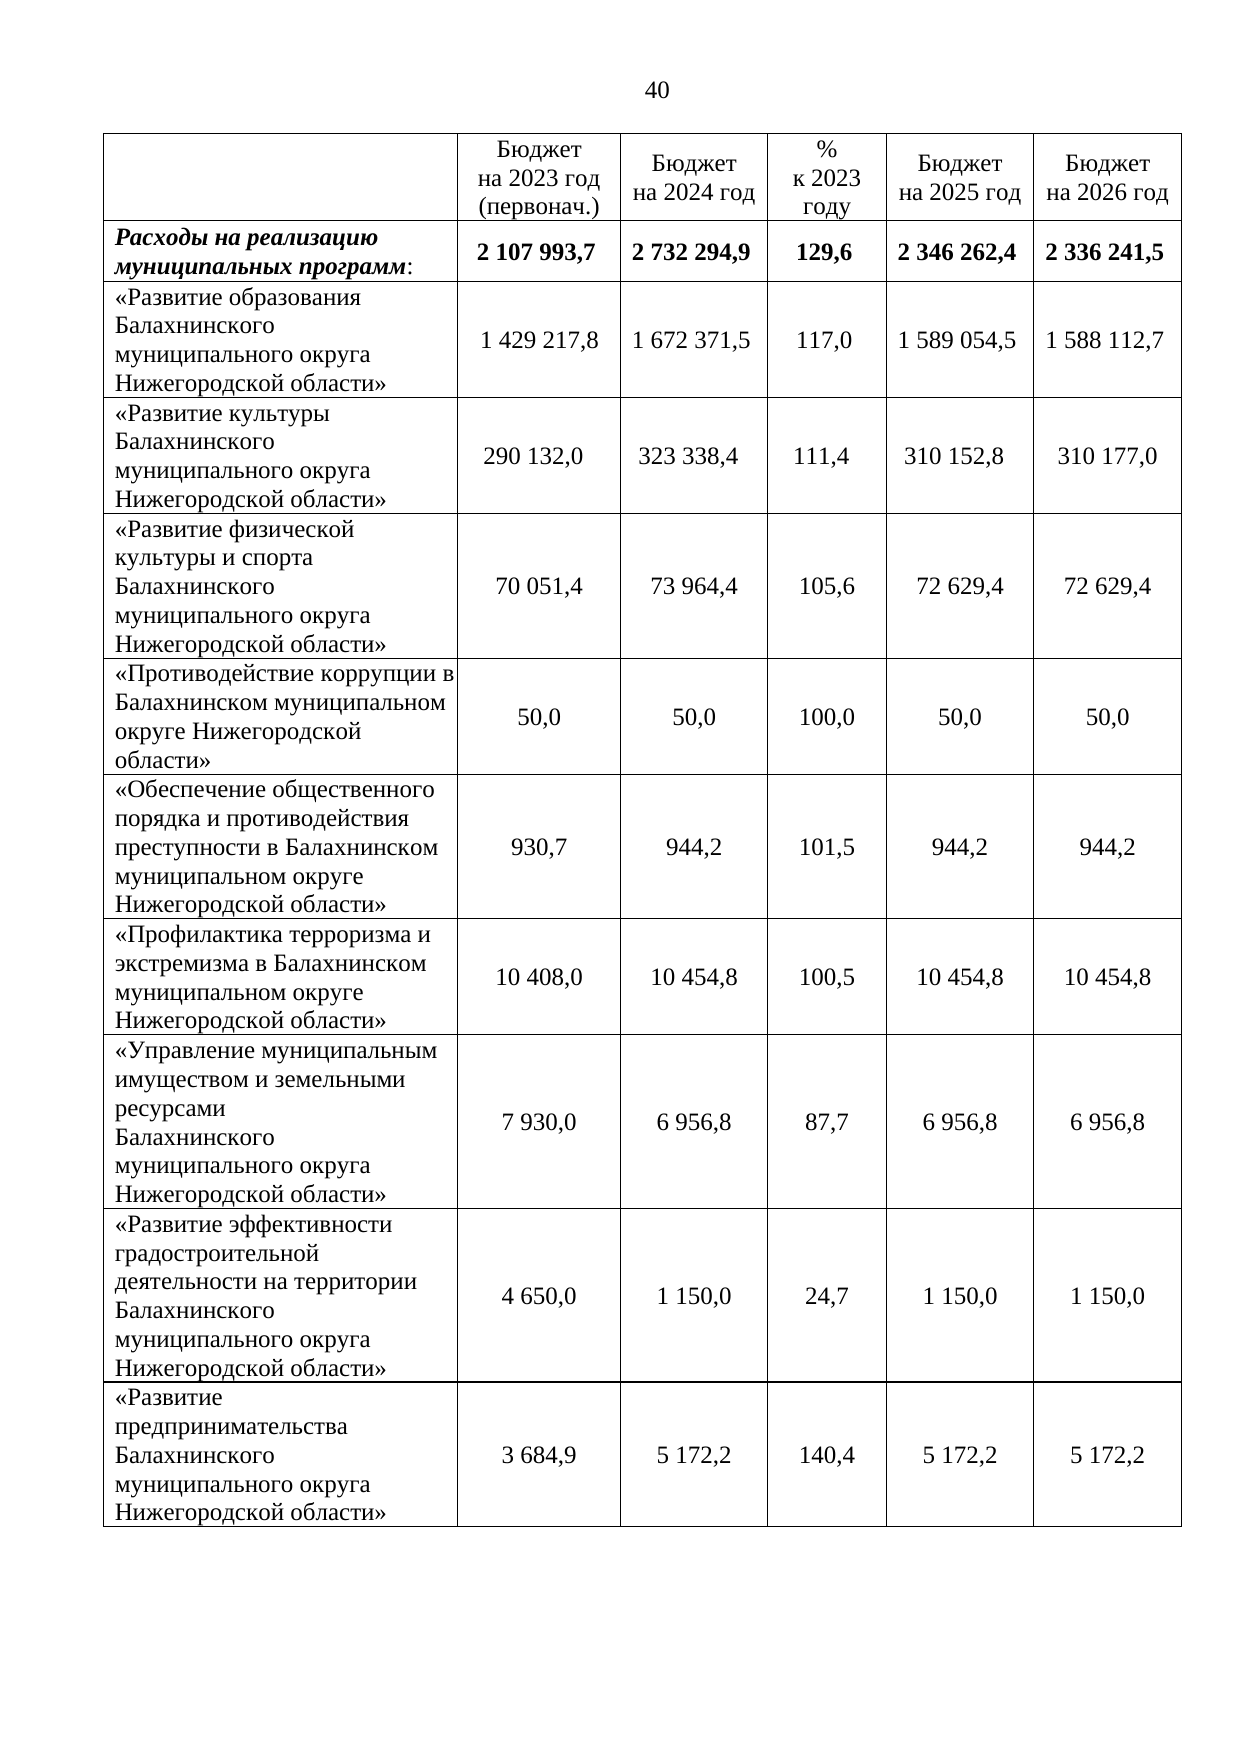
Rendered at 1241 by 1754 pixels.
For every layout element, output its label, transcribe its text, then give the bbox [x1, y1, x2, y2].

table_cell 10 408,0 [458, 919, 620, 1034]
table_cell 6 956,8 [1034, 1035, 1181, 1208]
table_header Бюджет на 2023 год (первонач.) [458, 134, 620, 220]
table_cell 5 172,2 [621, 1383, 767, 1526]
table_cell 1 672 371,5 [621, 282, 767, 397]
table_cell 100,0 [768, 659, 886, 773]
table_cell 129,6 [768, 221, 886, 281]
table_cell 117,0 [768, 282, 886, 397]
table_cell 1 429 217,8 [458, 282, 620, 397]
table_cell 2 346 262,4 [887, 221, 1033, 281]
table_cell 7 930,0 [458, 1035, 620, 1208]
table_cell 310 152,8 [887, 398, 1033, 513]
table_cell 50,0 [621, 659, 767, 773]
table_cell «Развитие образования Балахнинского муниципального округа Нижегородской области» [104, 282, 457, 397]
table_cell 310 177,0 [1034, 398, 1181, 513]
table_cell 72 629,4 [887, 514, 1033, 657]
table_cell «Противодействие коррупции в Балахнинском муниципальном округе Нижегородской области» [104, 659, 457, 773]
table_cell 1 588 112,7 [1034, 282, 1181, 397]
table_cell 930,7 [458, 775, 620, 918]
table_cell 6 956,8 [887, 1035, 1033, 1208]
table_cell 2 107 993,7 [458, 221, 620, 281]
table_cell «Профилактика терроризма и экстремизма в Балахнинском муниципальном округе Нижегородской области» [104, 919, 457, 1034]
table_cell 73 964,4 [621, 514, 767, 657]
table_cell 105,6 [768, 514, 886, 657]
table_cell 50,0 [458, 659, 620, 773]
table_cell 944,2 [887, 775, 1033, 918]
table_cell 50,0 [887, 659, 1033, 773]
table_cell 50,0 [1034, 659, 1181, 773]
table_header [104, 134, 457, 220]
table_header Бюджет на 2026 год [1034, 134, 1181, 220]
table_header % к 2023 году [768, 134, 886, 220]
table_header Бюджет на 2025 год [887, 134, 1033, 220]
table_cell 100,5 [768, 919, 886, 1034]
table_cell 6 956,8 [621, 1035, 767, 1208]
table_cell 323 338,4 [621, 398, 767, 513]
table_cell 10 454,8 [887, 919, 1033, 1034]
table_cell 24,7 [768, 1209, 886, 1381]
table_cell 944,2 [1034, 775, 1181, 918]
table_cell 140,4 [768, 1383, 886, 1526]
table_cell «Развитие предпринимательства Балахнинского муниципального округа Нижегородской области» [104, 1383, 457, 1526]
table_cell «Развитие культуры Балахнинского муниципального округа Нижегородской области» [104, 398, 457, 513]
table_cell «Развитие эффективности градостроительной деятельности на территории Балахнинского муниципального округа Нижегородской области» [104, 1209, 457, 1381]
table_cell 101,5 [768, 775, 886, 918]
table_cell 2 732 294,9 [621, 221, 767, 281]
table_cell Расходы на реализацию муниципальных программ: [104, 221, 457, 281]
table_cell 2 336 241,5 [1034, 221, 1181, 281]
table_cell 5 172,2 [887, 1383, 1033, 1526]
table_cell 72 629,4 [1034, 514, 1181, 657]
table_cell 3 684,9 [458, 1383, 620, 1526]
table_cell «Развитие физической культуры и спорта Балахнинского муниципального округа Нижегородской области» [104, 514, 457, 657]
table_cell 87,7 [768, 1035, 886, 1208]
table_cell 944,2 [621, 775, 767, 918]
table_cell 4 650,0 [458, 1209, 620, 1381]
table_cell 1 150,0 [1034, 1209, 1181, 1381]
table_cell 1 150,0 [887, 1209, 1033, 1381]
table_cell 111,4 [768, 398, 886, 513]
table_cell 10 454,8 [621, 919, 767, 1034]
table_cell «Обеспечение общественного порядка и противодействия преступности в Балахнинском муниципальном округе Нижегородской области» [104, 775, 457, 918]
table_header Бюджет на 2024 год [621, 134, 767, 220]
table_cell 1 589 054,5 [887, 282, 1033, 397]
table_cell «Управление муниципальным имуществом и земельными ресурсами Балахнинского муниципального округа Нижегородской области» [104, 1035, 457, 1208]
table_cell 70 051,4 [458, 514, 620, 657]
table_cell 5 172,2 [1034, 1383, 1181, 1526]
table_cell 1 150,0 [621, 1209, 767, 1381]
table_cell 10 454,8 [1034, 919, 1181, 1034]
table_cell 290 132,0 [458, 398, 620, 513]
